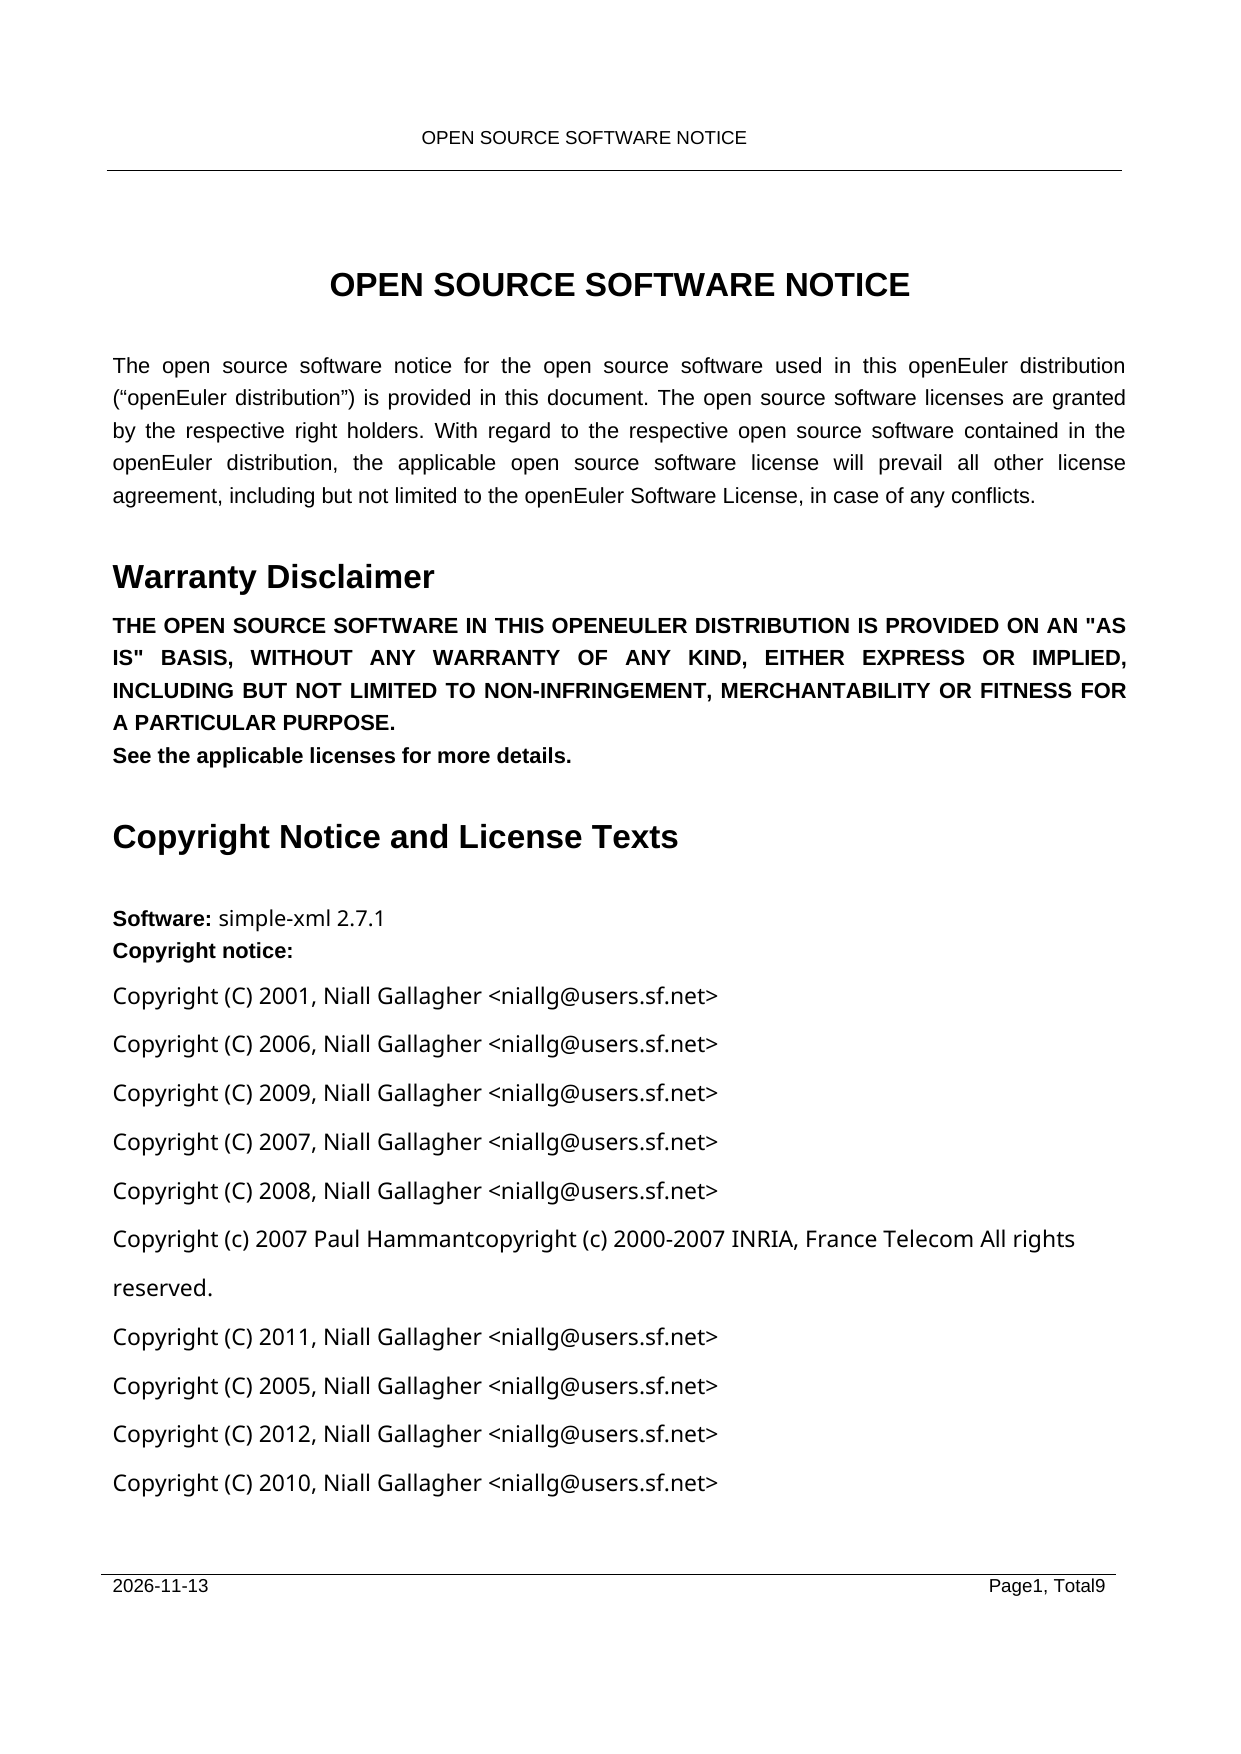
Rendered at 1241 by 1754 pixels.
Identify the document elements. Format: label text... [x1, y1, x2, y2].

text OPEN SOURCE SOFTWARE NOTICE [112, 251, 1128, 316]
text THE OPEN SOURCE SOFTWARE IN THIS OPENEULER DISTRIBUTION IS PROVIDED ON AN "AS IS" BASIS, WITHOUT ANY WARRANTY OF ANY KIND, EITHER EXPRESS OR IMPLIED, INCLUDING BUT NOT LIMITED TO NON-INFRINGEMENT, MERCHANTABILITY OR FITNESS FOR A PARTICULAR PURPOSE. See the applicable licenses for more details. [112, 609, 1128, 771]
text Software: simple-xml 2.7.1 [112, 901, 1128, 934]
text Copyright notice: [112, 934, 1128, 966]
text Copyright Notice and License Texts [112, 804, 1128, 869]
text The open source software notice for the open source software used in this openEuler distribution (“openEuler distribution”) is provided in this document. The open source software licenses are granted by the respective right holders. With regard to the respective open source software contained in the openEuler distribution, the applicable open source software license will prevail all other license agreement, including but not limited to the openEuler Software License, in case of any conflicts. [112, 349, 1128, 511]
text Copyright (C) 2001, Niall Gallagher <niallg@users.sf.net> Copyright (C) 2006, Niall Gallagher <niallg@users.sf.net> Copyright (C) 2009, Niall Gallagher <niallg@users.sf.net> Copyright (C) 2007, Niall Gallagher <niallg@users.sf.net> Copyright (C) 2008, Niall Gallagher <niallg@users.sf.net> Copyright (c) 2007 Paul Hammantcopyright (c) 2000-2007 INRIA, France Telecom All rights reserved. Copyright (C) 2011, Niall Gallagher <niallg@users.sf.net> Copyright (C) 2005, Niall Gallagher <niallg@users.sf.net> Copyright (C) 2012, Niall Gallagher <niallg@users.sf.net> Copyright (C) 2010, Niall Gallagher <niallg@users.sf.net> [112, 979, 1128, 1548]
text Warranty Disclaimer [112, 544, 1128, 609]
